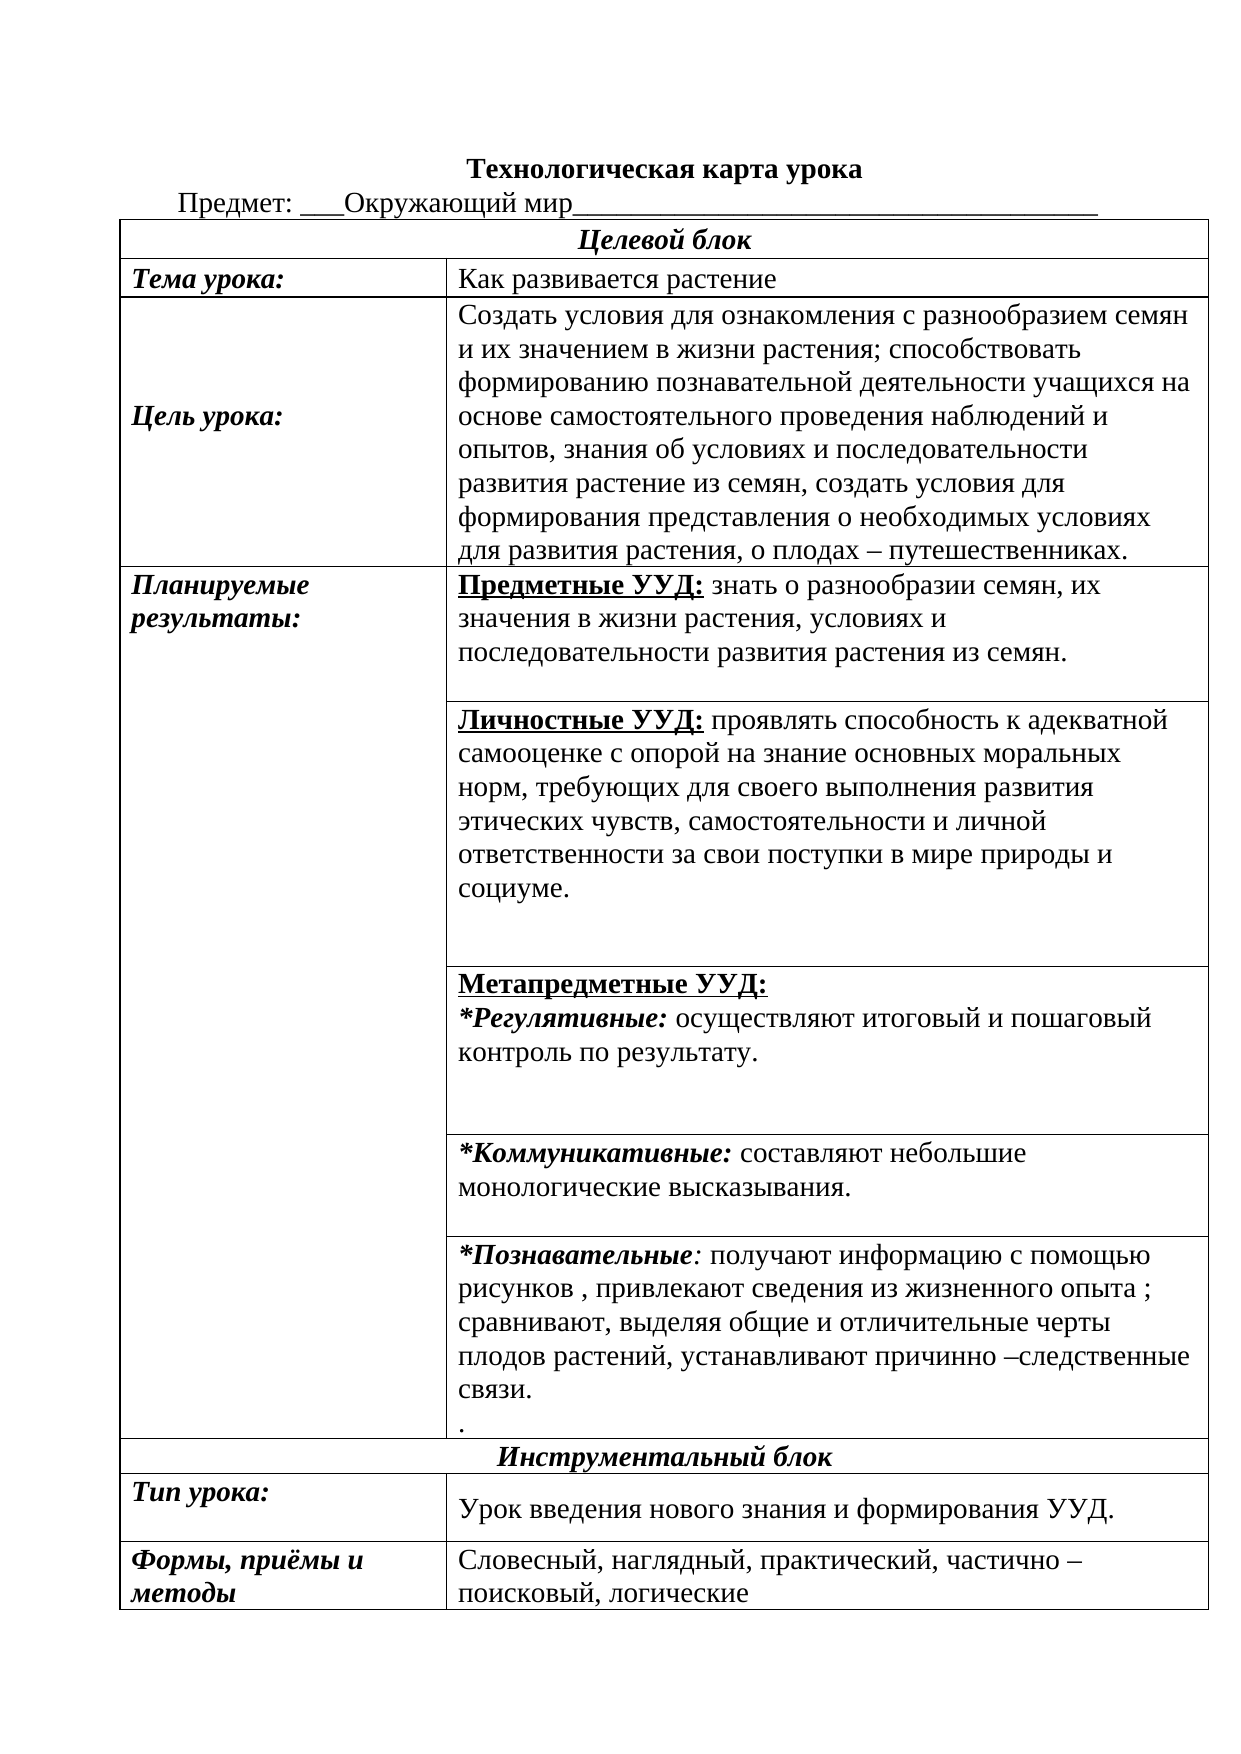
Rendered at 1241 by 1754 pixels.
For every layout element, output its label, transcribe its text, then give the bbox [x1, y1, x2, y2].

table_cell Словесный, наглядный, практический, частично – поисковый, логические [447, 1542, 1208, 1609]
table_cell *Коммуникативные: составляют небольшие монологические высказывания. [447, 1135, 1208, 1236]
table_cell Планируемые результаты: [121, 567, 446, 1438]
table_cell Тип урока: [121, 1474, 446, 1541]
table_cell Урок введения нового знания и формирования УУД. [447, 1474, 1208, 1541]
table_cell Цель урока: [121, 298, 446, 566]
table_cell Предметные УУД: знать о разнообразии семян, их значения в жизни растения, условиях и последовательности развития растения из семян. [447, 567, 1208, 701]
table_cell *Познавательные: получают информацию с помощью рисунков , привлекают сведения из жизненного опыта ; сравнивают, выделяя общие и отличительные черты плодов растений, устанавливают причинно –следственные связи. . [447, 1237, 1208, 1438]
table_cell Как развивается растение [447, 259, 1208, 296]
table_cell Метапредметные УУД: *Регулятивные: осуществляют итоговый и пошаговый контроль по результату. [447, 967, 1208, 1134]
table_cell Тема урока: [121, 259, 446, 296]
table_cell Формы, приёмы и методы [121, 1542, 446, 1609]
text Технологическая карта урока [177, 152, 1152, 185]
table_header Целевой блок [121, 220, 1208, 258]
table_cell Создать условия для ознакомления с разнообразием семян и их значением в жизни растения; способствовать формированию познавательной деятельности учащихся на основе самостоятельного проведения наблюдений и опытов, знания об условиях и последовательности развития растение из семян, создать условия для формирования представления о необходимых условиях для развития растения, о плодах – путешественниках. [447, 298, 1208, 566]
table_cell Инструментальный блок [121, 1439, 1208, 1473]
text Предмет: ___Окружающий мир____________________________________ [177, 185, 1152, 219]
table_cell Личностные УУД: проявлять способность к адекватной самооценке с опорой на знание основных моральных норм, требующих для своего выполнения развития этических чувств, самостоятельности и личной ответственности за свои поступки в мире природы и социуме. [447, 702, 1208, 966]
